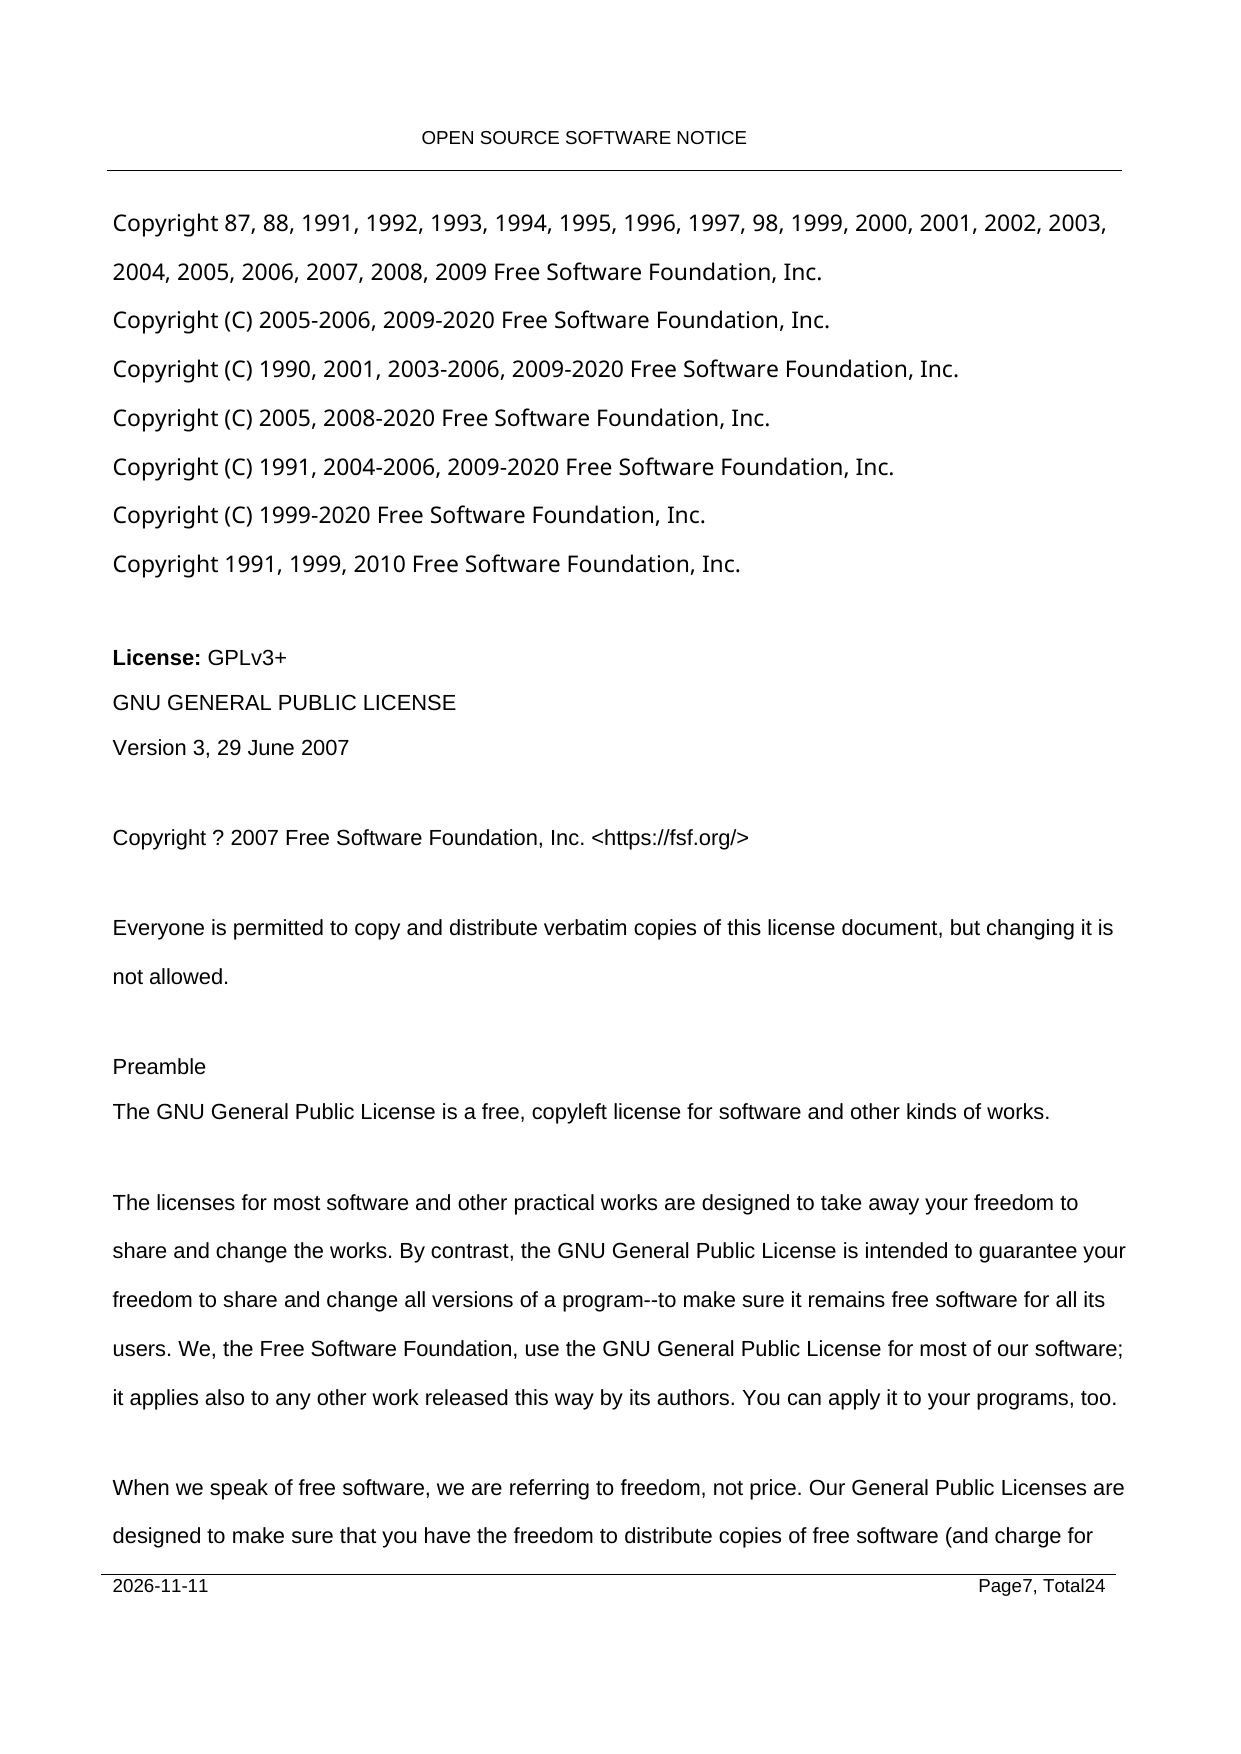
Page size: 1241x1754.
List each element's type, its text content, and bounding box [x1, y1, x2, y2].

text GNU GENERAL PUBLIC LICENSE [112, 686, 1128, 718]
text Copyright ? 2007 Free Software Foundation, Inc. <https://fsf.org/> [112, 821, 1128, 854]
text License: GPLv3+ [112, 641, 1128, 673]
text Version 3, 29 June 2007 [112, 731, 1128, 763]
text The GNU General Public License is a free, copyleft license for software and other kinds of works. [112, 1096, 1128, 1128]
text Everyone is permitted to copy and distribute verbatim copies of this license document, but changing it is not allowed. [112, 911, 1128, 993]
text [112, 206, 1128, 580]
text Preamble [112, 1050, 1128, 1083]
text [112, 1471, 1128, 1552]
text The licenses for most software and other practical works are designed to take away your freedom to share and change the works. By contrast, the GNU General Public License is intended to guarantee your freedom to share and change all versions of a program--to make sure it remains free software for all its users. We, the Free Software Foundation, use the GNU General Public License for most of our software; it applies also to any other work released this way by its authors. You can apply it to your programs, too. [112, 1186, 1128, 1413]
